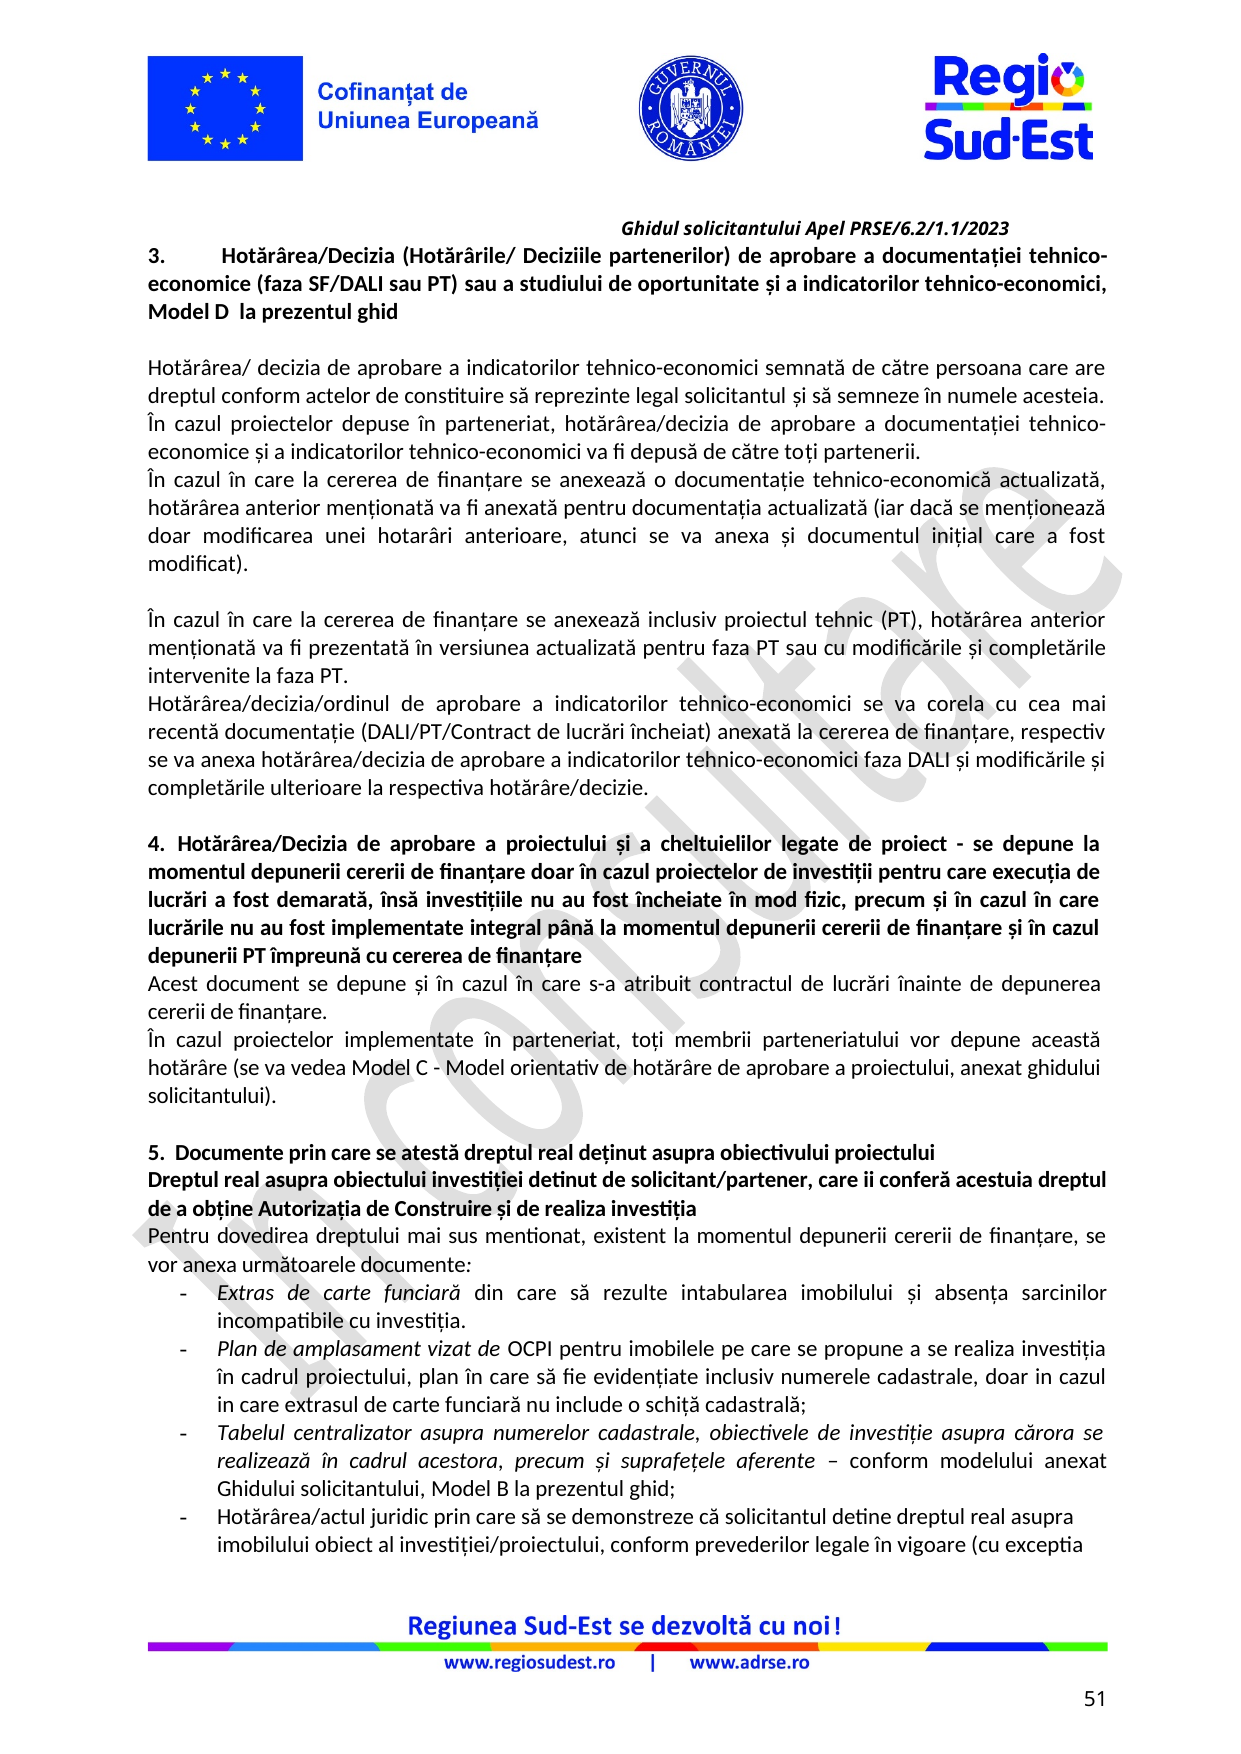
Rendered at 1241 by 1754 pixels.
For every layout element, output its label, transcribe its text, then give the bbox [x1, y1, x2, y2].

text În cazul în care la cererea de finanțare se anexează o documentație tehnico-economică actualizată, hotărârea anterior menționată va fi anexată pentru documentația actualizată (iar dacă se menționează doar modificarea unei hotarâri anterioare, atunci se va anexa și documentul inițial care a fost modificat). [148, 465, 1107, 577]
text În cazul proiectelor depuse în parteneriat, hotărârea/decizia de aprobare a documentației tehnico-economice și a indicatorilor tehnico-economici va fi depusă de către toţi partenerii. [148, 409, 1107, 465]
list Tabelul centralizator asupra numerelor cadastrale, obiectivele de investiție asupra cărora se realizează în cadrul acestora, precum și suprafețele aferente – conform modelului anexat Ghidului solicitantului, Model B la prezentul ghid; [179, 1418, 1107, 1502]
list Hotărârea/Decizia de aprobare a proiectului și a cheltuielilor legate de proiect - se depune la momentul depunerii cererii de finanțare doar în cazul proiectelor de investiții pentru care execuția de lucrări a fost demarată, însă investițiile nu au fost încheiate în mod fizic, precum și în cazul în care lucrările nu au fost implementate integral până la momentul depunerii cererii de finanțare și în cazul depunerii PT împreună cu cererea de finanțare [148, 829, 1102, 969]
picture [147, 53, 1093, 162]
picture [147, 1615, 1108, 1672]
list Plan de amplasament vizat de OCPI pentru imobilele pe care se propune a se realiza investiția în cadrul proiectului, plan în care să fie evidențiate inclusiv numerele cadastrale, doar in cazul in care extrasul de carte funciară nu include o schiță cadastrală; [179, 1334, 1107, 1418]
text Dreptul real asupra obiectului investiției detinut de solicitant/partener, care ii conferă acestuia dreptul de a obține Autorizația de Construire și de realiza investiția [148, 1166, 1107, 1222]
text În cazul proiectelor implementate în parteneriat, toți membrii parteneriatului vor depune această hotărâre (se va vedea Model C - Model orientativ de hotărâre de aprobare a proiectului, anexat ghidului solicitantului). [148, 1026, 1102, 1109]
list Hotărârea/decizia/ordinul de aprobare a indicatorilor tehnico-economici se va corela cu cea mai recentă documentație (DALI/PT/Contract de lucrări încheiat) anexată la cererea de finanțare, respectiv se va anexa hotărârea/decizia de aprobare a indicatorilor tehnico-economici faza DALI și modificările și completările ulterioare la respectiva hotărâre/decizie. [148, 689, 1107, 801]
list Hotărârea/Decizia (Hotărârile/ Deciziile partenerilor) de aprobare a documentaţiei tehnico-economice (faza SF/DALI sau PT) sau a studiului de oportunitate şi a indicatorilor tehnico-economici, Model D la prezentul ghid [148, 241, 1107, 325]
list Extras de carte funciară din care să rezulte intabularea imobilului şi absența sarcinilor incompatibile cu investiția. [179, 1278, 1107, 1334]
text În cazul în care la cererea de finanțare se anexează inclusiv proiectul tehnic (PT), hotărârea anterior menționată va fi prezentată în versiunea actualizată pentru faza PT sau cu modificările și completările intervenite la faza PT. [148, 605, 1107, 689]
text Acest document se depune și în cazul în care s-a atribuit contractul de lucrări înainte de depunerea cererii de finanțare. [148, 969, 1102, 1026]
text Pentru dovedirea dreptului mai sus mentionat, existent la momentul depunerii cererii de finanțare, se vor anexa următoarele documente: [148, 1222, 1107, 1278]
text 5. Documente prin care se atestă dreptul real deținut asupra obiectivului proiectului [148, 1138, 1102, 1166]
text Hotărârea/ decizia de aprobare a indicatorilor tehnico-economici semnată de către persoana care are dreptul conform actelor de constituire să reprezinte legal solicitantul şi să semneze în numele acesteia. [148, 353, 1107, 409]
